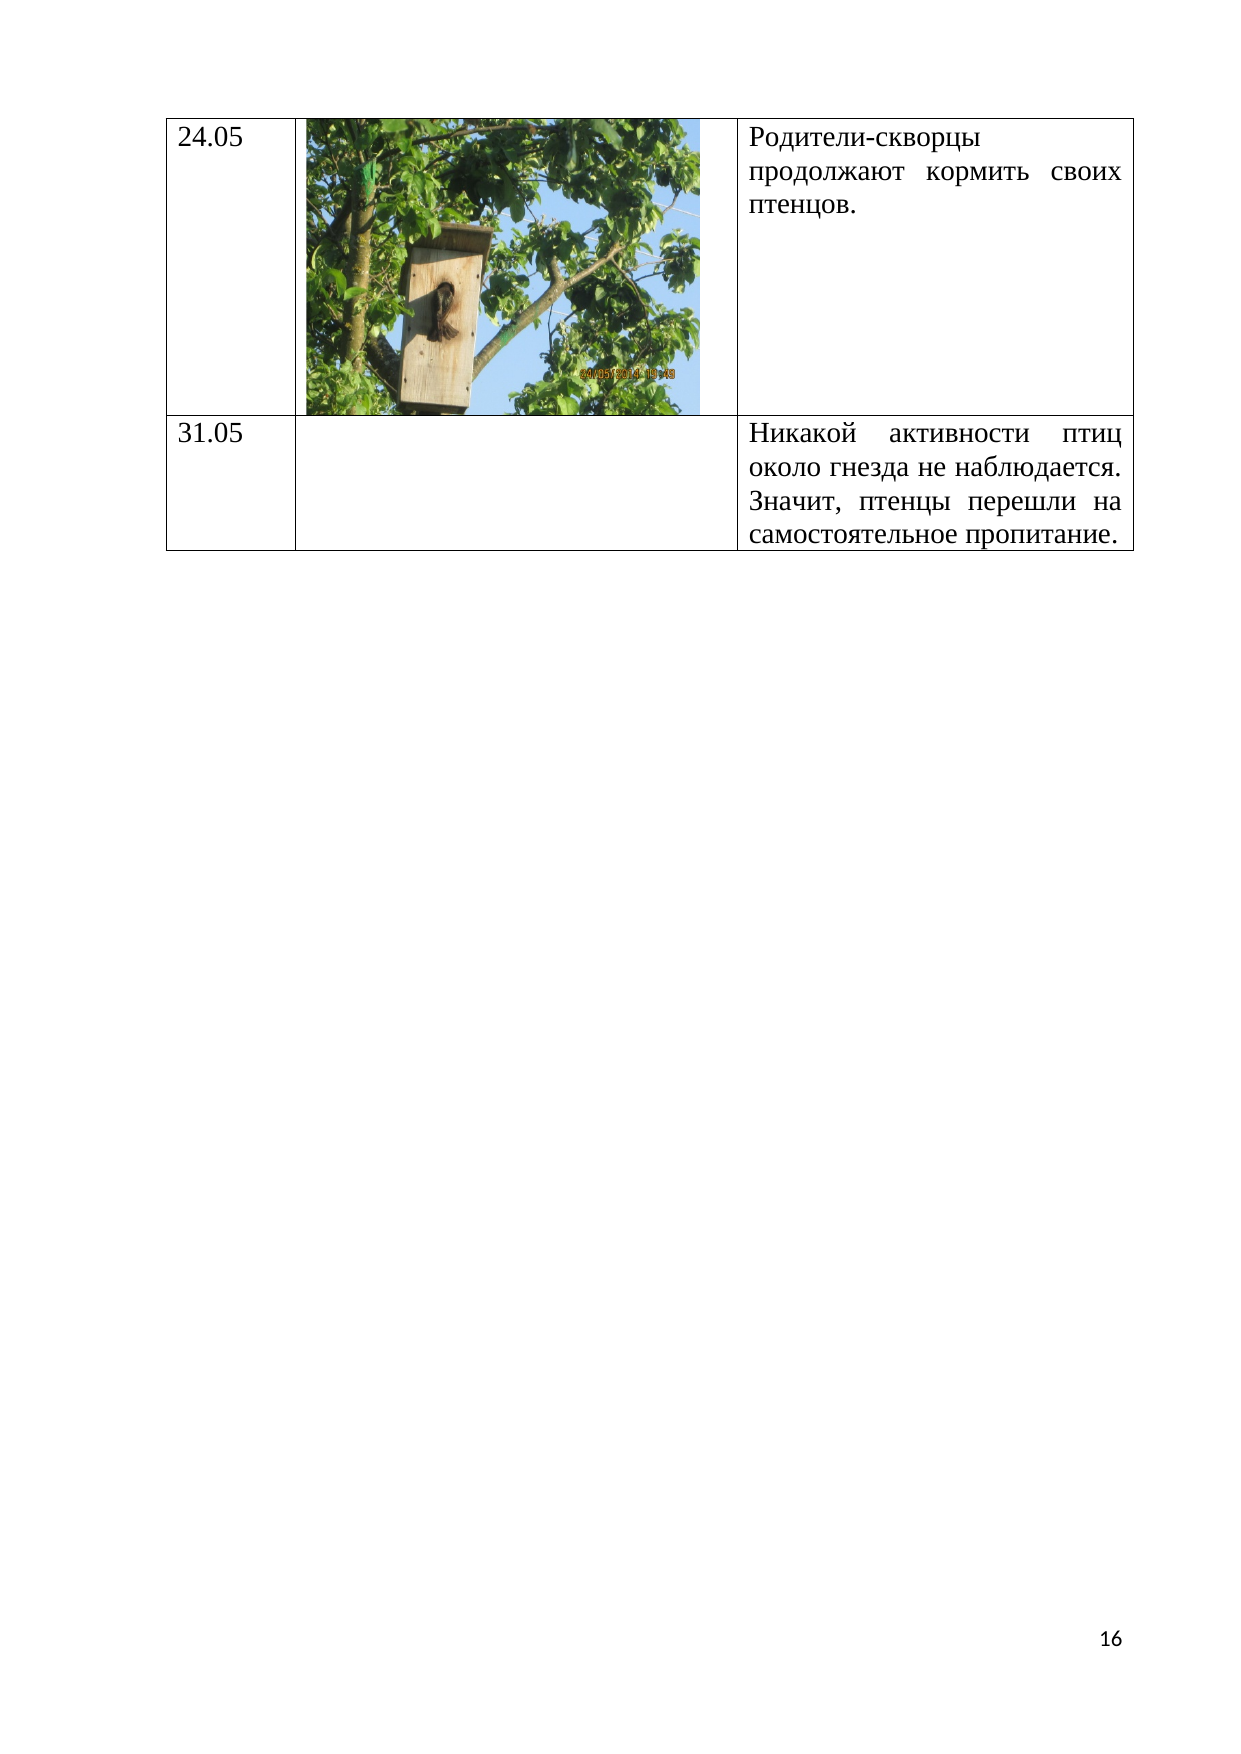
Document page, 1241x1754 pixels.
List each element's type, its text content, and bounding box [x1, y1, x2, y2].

picture [306, 119, 700, 415]
table_cell 31.05 [167, 416, 295, 550]
table_cell Никакой активности птиц около гнезда не наблюдается. Значит, птенцы перешли на самостоятельное пропитание. [738, 416, 1133, 550]
table_cell 24.05 [167, 119, 295, 414]
table_cell Родители-скворцы продолжают кормить своих птенцов. [738, 119, 1133, 414]
table_cell [296, 119, 306, 414]
table_cell [296, 416, 737, 550]
table_cell [700, 119, 737, 414]
